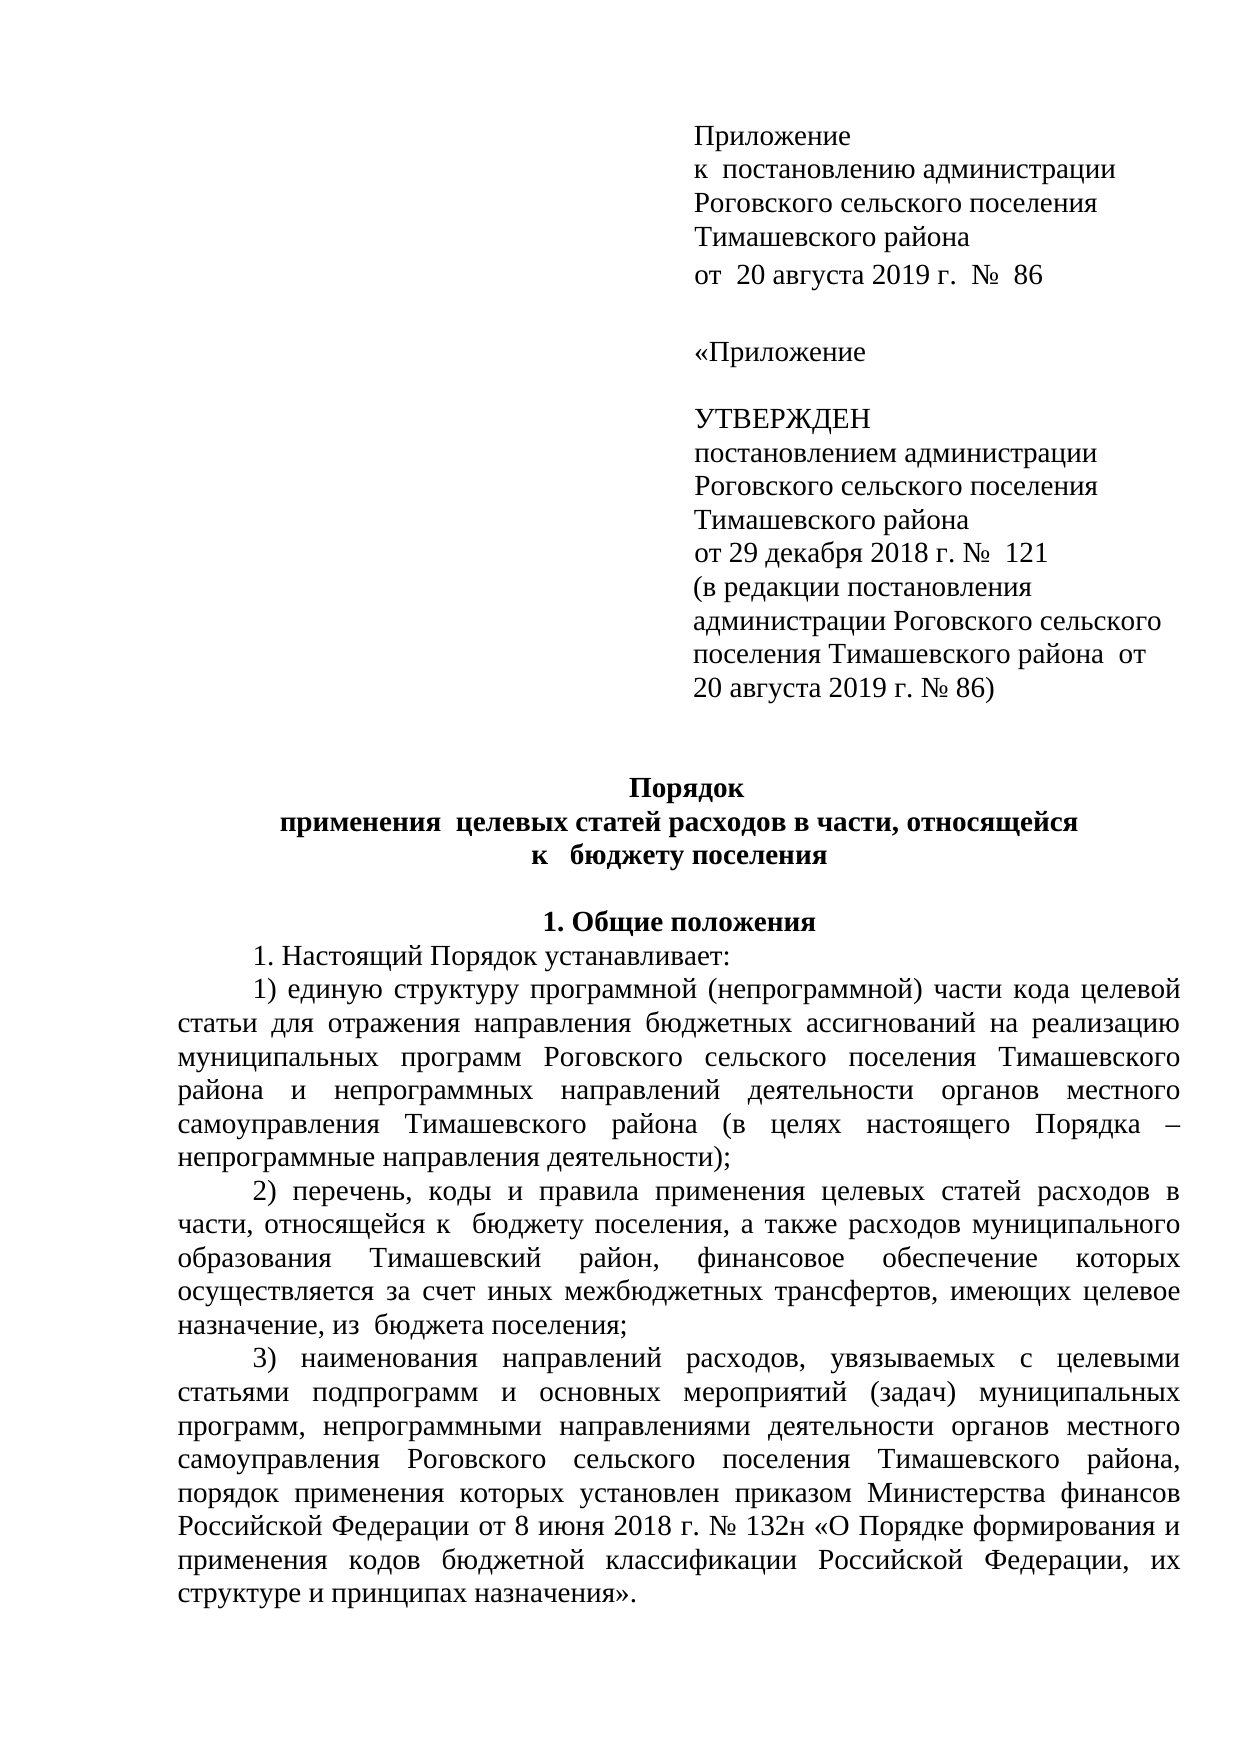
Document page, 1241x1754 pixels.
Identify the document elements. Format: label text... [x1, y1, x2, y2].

text УТВЕРЖДЕН [177, 401, 1181, 435]
text (в редакции постановления администрации Роговского сельского поселения Тимашевского района от 20 августа 2019 г. № 86) [693, 569, 1181, 703]
text 1. Настоящий Порядок устанавливает: [177, 938, 1181, 972]
text от 20 августа 2019 г. № 86 [177, 257, 1181, 291]
text от 29 декабря 2018 г. № 121 [693, 536, 1181, 569]
text Приложение [620, 118, 1181, 152]
text к постановлению администрации Роговского сельского поселения [693, 152, 1211, 219]
text Порядок [251, 770, 1122, 804]
text 1) единую структуру программной (непрограммной) части кода целевой статьи для отражения направления бюджетных ассигнований на реализацию муниципальных программ Роговского сельского поселения Тимашевского района и непрограммных направлений деятельности органов местного самоуправления Тимашевского района (в целях настоящего Порядка – непрограммные направления деятельности); [177, 972, 1181, 1173]
text 3) наименования направлений расходов, увязываемых с целевыми статьями подпрограмм и основных мероприятий (задач) муниципальных программ, непрограммными направлениями деятельности органов местного самоуправления Роговского сельского поселения Тимашевского района, порядок применения которых установлен приказом Министерства финансов Российской Федерации от 8 июня 2018 г. № 132н «О Порядке формирования и применения кодов бюджетной классификации Российской Федерации, их структуре и принципах назначения». [177, 1341, 1181, 1609]
text постановлением администрации [177, 435, 1181, 468]
text «Приложение [177, 334, 1181, 368]
text Тимашевского района [177, 219, 1181, 252]
text 1. Общие положения [177, 904, 1181, 938]
text Роговского сельского поселения Тимашевского района [693, 468, 1181, 536]
text 2) перечень, коды и правила применения целевых статей расходов в части, относящейся к бюджету поселения, а также расходов муниципального образования Тимашевский район, финансовое обеспечение которых осуществляется за счет иных межбюджетных трансфертов, имеющих целевое назначение, из бюджета поселения; [177, 1173, 1181, 1341]
text к бюджету поселения [177, 837, 1181, 871]
text применения целевых статей расходов в части, относящейся [177, 804, 1181, 837]
